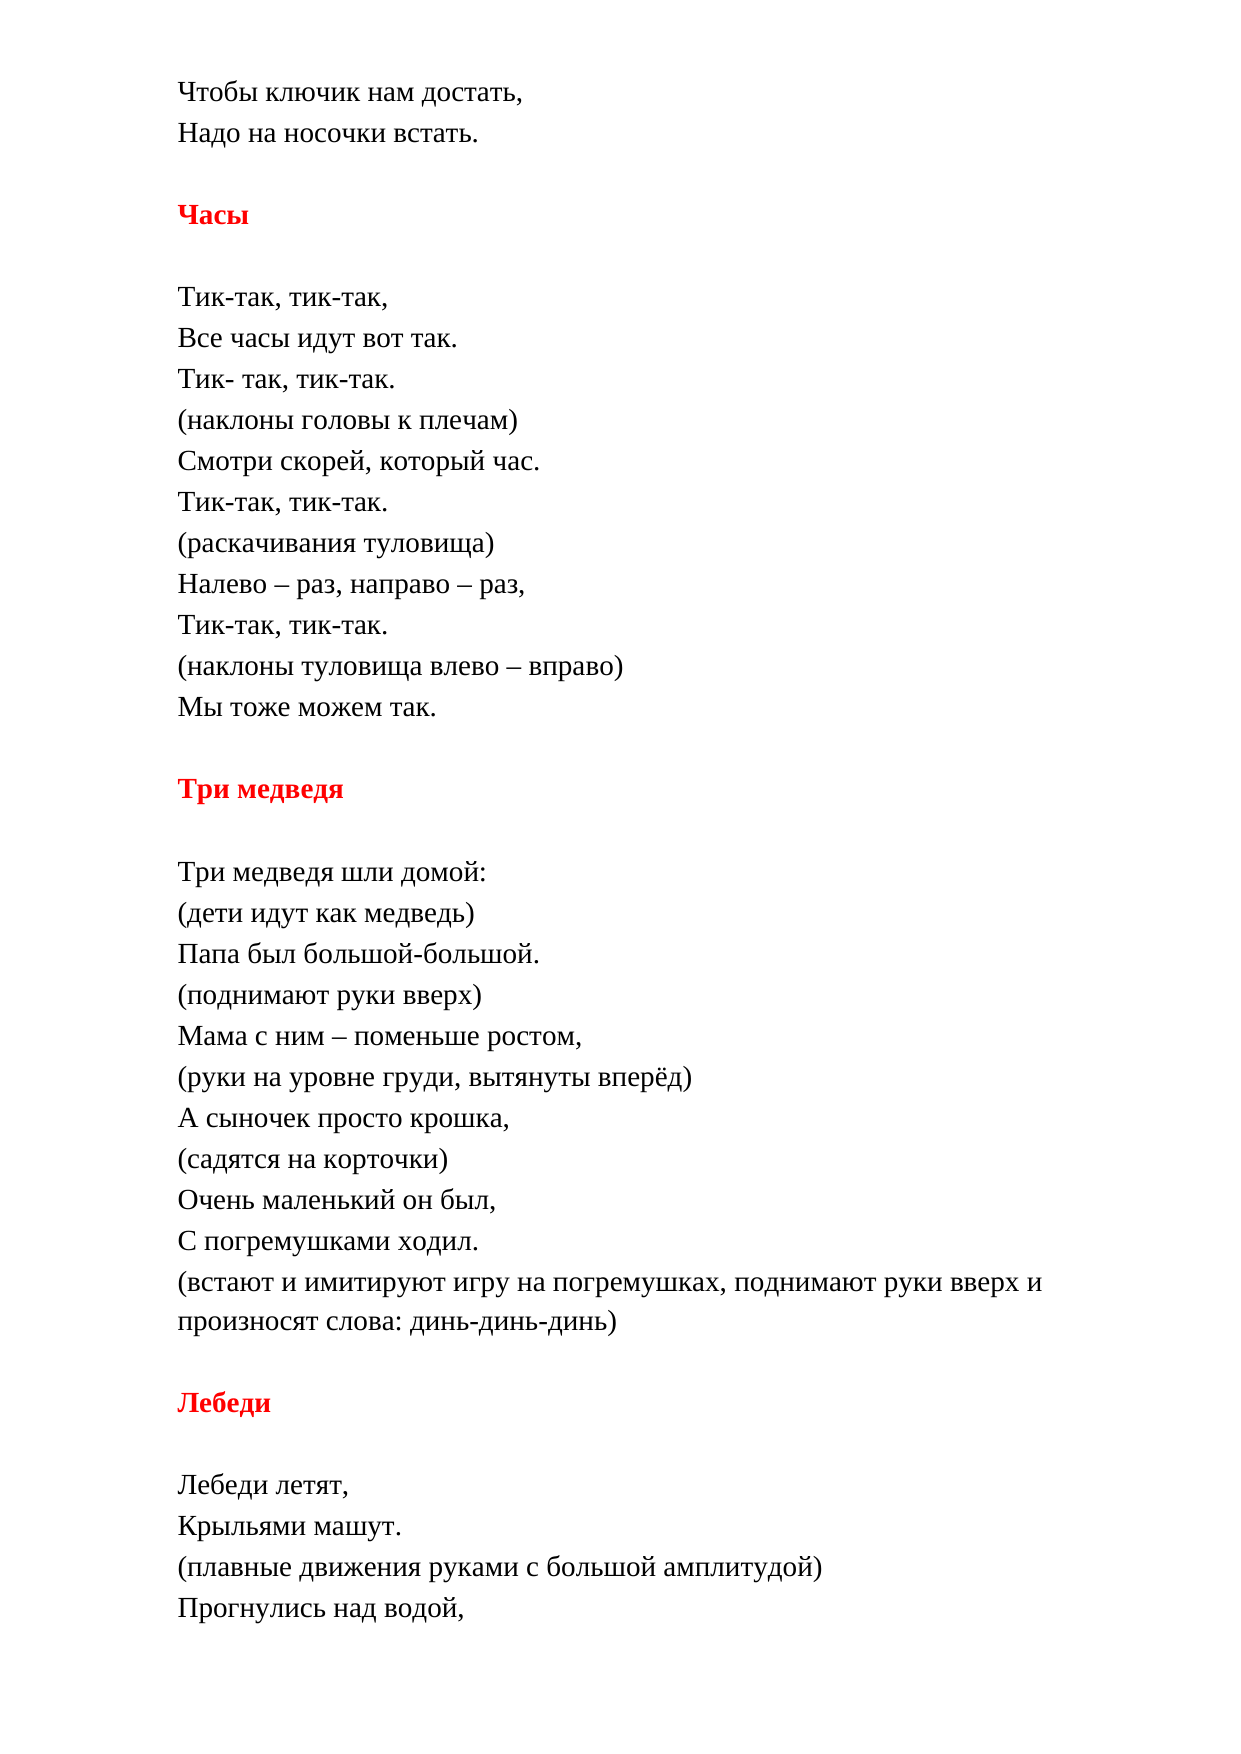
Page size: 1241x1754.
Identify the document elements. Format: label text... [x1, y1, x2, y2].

text Налево – раз, направо – раз, [177, 566, 1152, 600]
text Лебеди [177, 1385, 1152, 1418]
text (наклоны головы к плечам) [177, 402, 1152, 436]
text Очень маленький он был, [177, 1182, 1152, 1216]
text (встают и имитируют игру на погремушках, поднимают руки вверх и произносят слова: динь-динь-динь) [177, 1264, 1152, 1336]
text (поднимают руки вверх) [177, 977, 1152, 1010]
text Крыльями машут. [177, 1508, 1152, 1541]
text Тик-так, тик-так. [177, 484, 1152, 518]
text (плавные движения руками с большой амплитудой) [177, 1549, 1152, 1582]
text Три медведя [177, 772, 1152, 805]
text (дети идут как медведь) [177, 895, 1152, 928]
text А сыночек просто крошка, [177, 1100, 1152, 1133]
text (раскачивания туловища) [177, 525, 1152, 559]
text Три медведя шли домой: [177, 854, 1152, 887]
text Тик-так, тик-так, [177, 279, 1152, 313]
text Надо на носочки встать. [177, 115, 1152, 148]
text Лебеди летят, [177, 1467, 1152, 1500]
text Смотри скорей, который час. [177, 443, 1152, 477]
text Чтобы ключик нам достать, [177, 74, 1152, 107]
text Мы тоже можем так. [177, 689, 1152, 723]
text Мама с ним – поменьше ростом, [177, 1018, 1152, 1051]
text Тик- так, тик-так. [177, 361, 1152, 395]
text Прогнулись над водой, [177, 1590, 1152, 1623]
text Папа был большой-большой. [177, 936, 1152, 969]
text Часы [177, 197, 1152, 231]
text Тик-так, тик-так. [177, 607, 1152, 641]
text (наклоны туловища влево – вправо) [177, 648, 1152, 682]
text (садятся на корточки) [177, 1141, 1152, 1174]
text С погремушками ходил. [177, 1223, 1152, 1257]
text Все часы идут вот так. [177, 320, 1152, 354]
text (руки на уровне груди, вытянуты вперёд) [177, 1059, 1152, 1092]
